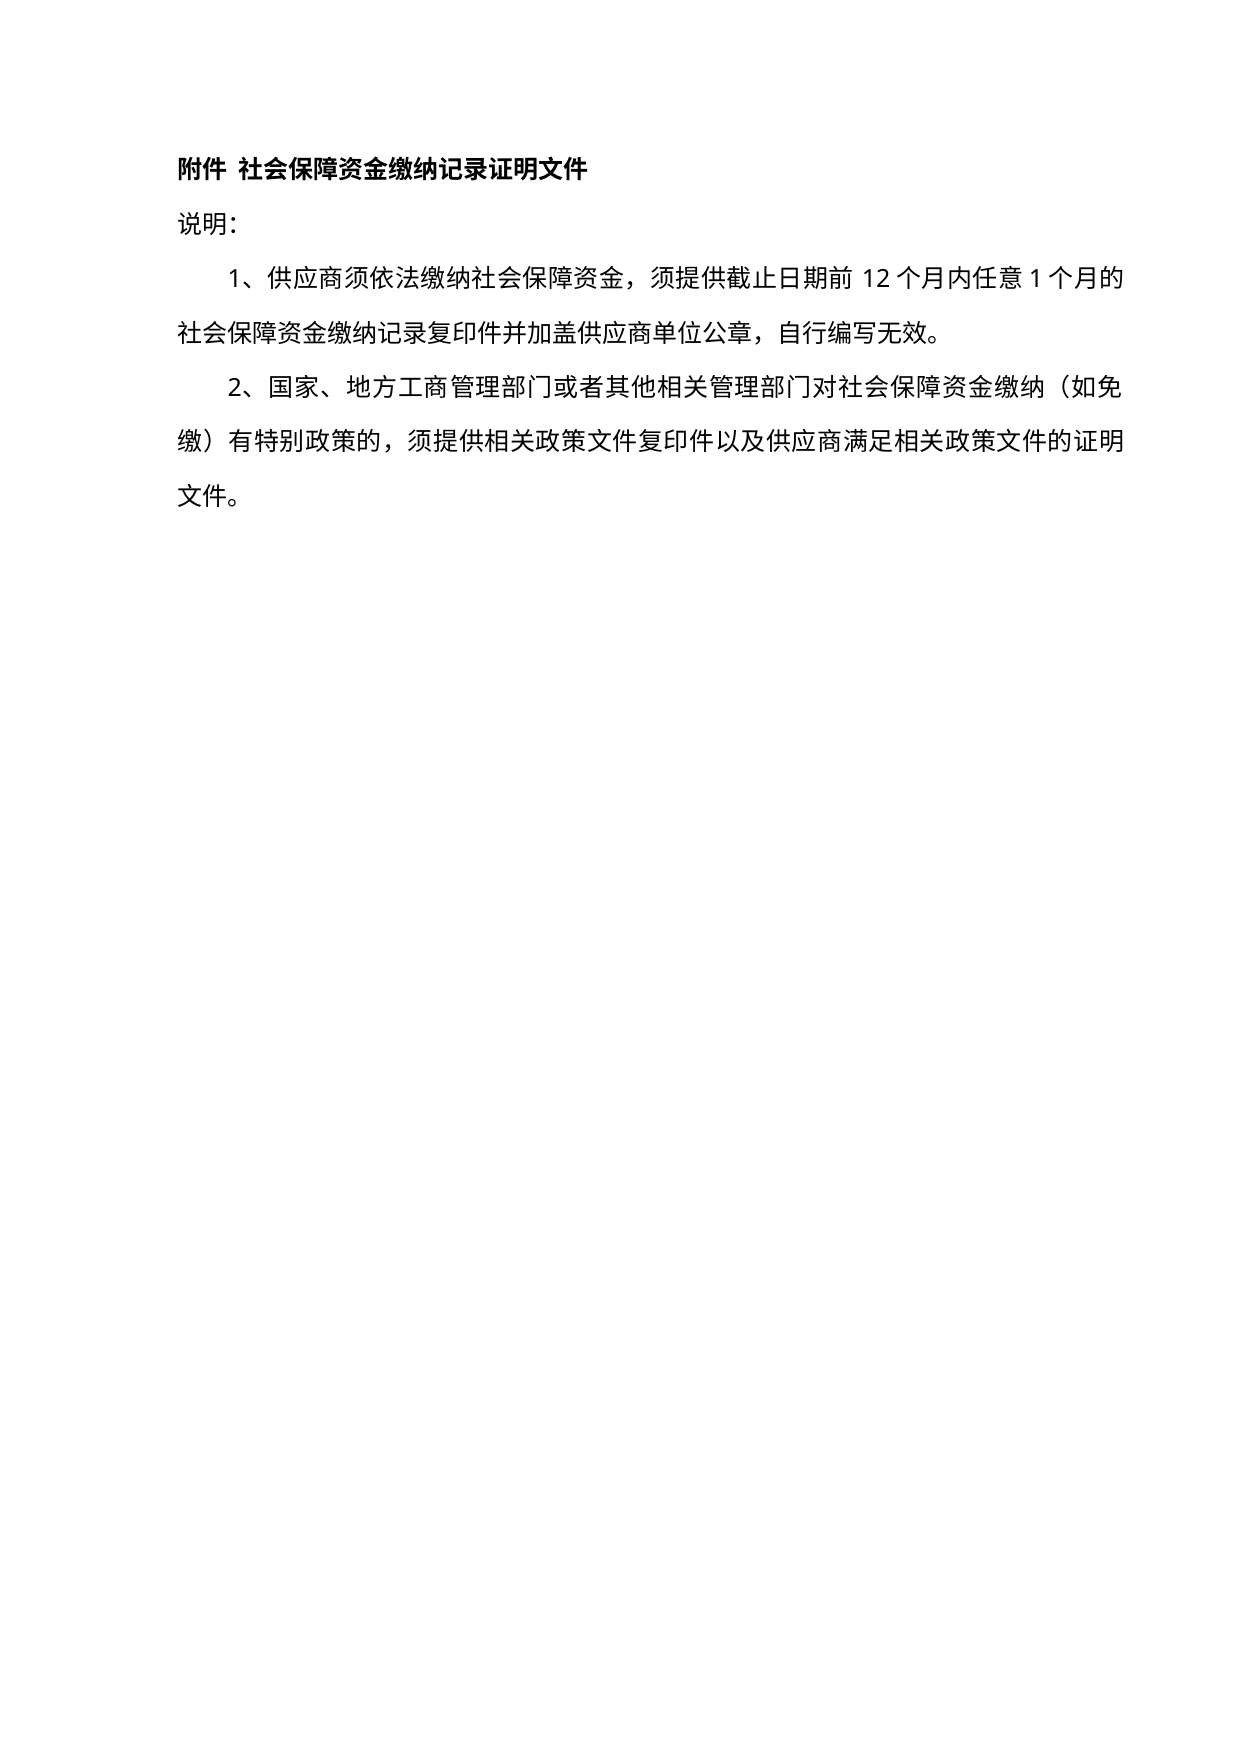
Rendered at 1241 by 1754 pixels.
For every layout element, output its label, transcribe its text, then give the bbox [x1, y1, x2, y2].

text 1、供应商须依法缴纳社会保障资金，须提供截止日期前12个月内任意1个月的社会保障资金缴纳记录复印件并加盖供应商单位公章，自行编写无效。 [177, 259, 1125, 349]
text 2、国家、地方工商管理部门或者其他相关管理部门对社会保障资金缴纳（如免缴）有特别政策的，须提供相关政策文件复印件以及供应商满足相关政策文件的证明文件。 [177, 367, 1125, 512]
text 附件 社会保障资金缴纳记录证明文件 [177, 150, 1125, 186]
text 说明： [177, 204, 1125, 241]
